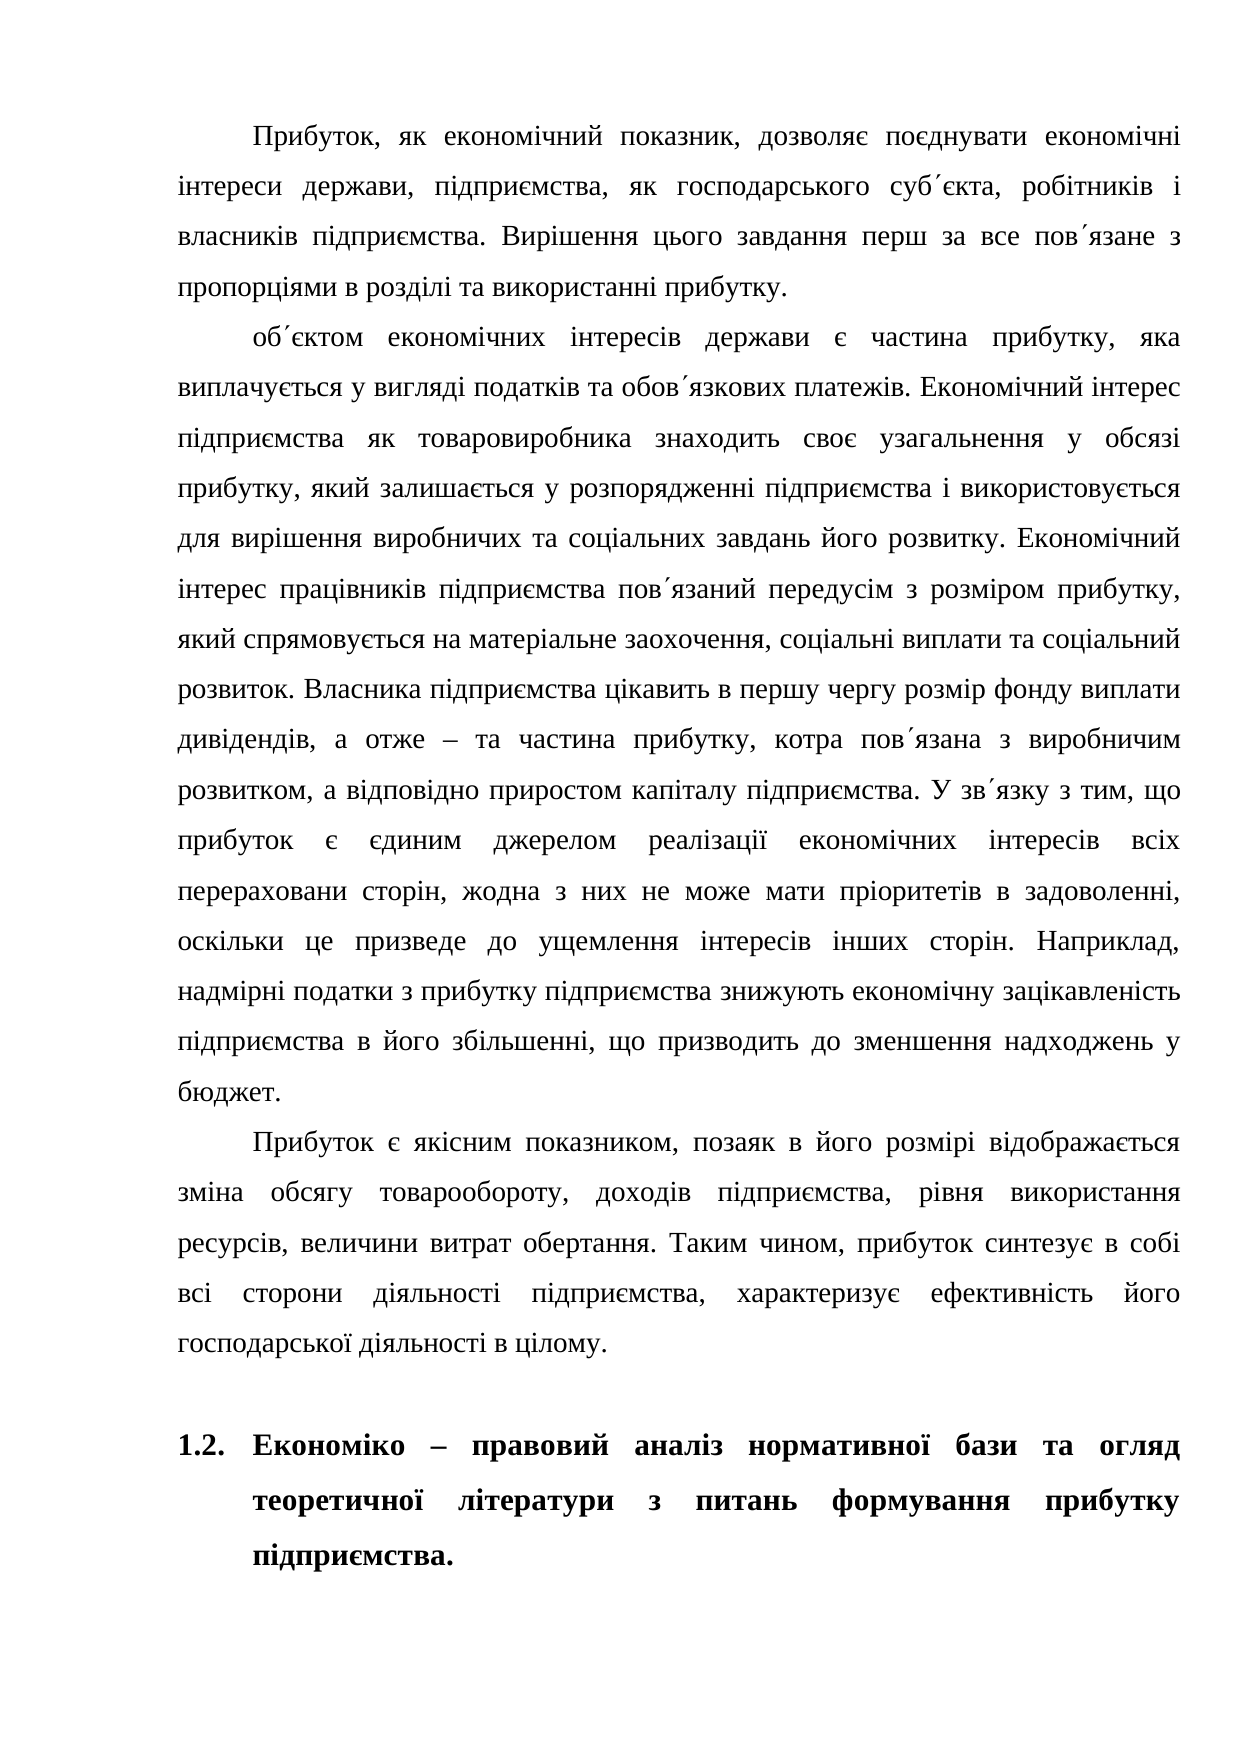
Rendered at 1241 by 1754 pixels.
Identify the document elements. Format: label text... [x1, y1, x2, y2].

text обєктом економічних інтересів держави є частина прибутку, яка виплачується у вигляді податків та обовязкових платежів. Економічний інтерес підприємства як товаровиробника знаходить своє узагальнення у обсязі прибутку, який залишається у розпорядженні підприємства і використовується для вирішення виробничих та соціальних завдань його розвитку. Економічний інтерес працівників підприємства повязаний передусім з розміром прибутку, який спрямовується на матеріальне заохочення, соціальні виплати та соціальний розвиток. Власника підприємства цікавить в першу чергу розмір фонду виплати дивідендів, а отже – та частина прибутку, котра повязана з виробничим розвитком, а відповідно приростом капіталу підприємства. У звязку з тим, що прибуток є єдиним джерелом реалізації економічних інтересів всіх перераховани сторін, жодна з них не може мати пріоритетів в задоволенні, оскільки це призведе до ущемлення інтересів інших сторін. Наприклад, надмірні податки з прибутку підприємства знижують економічну зацікавленість підприємства в його збільшенні, що призводить до зменшення надходжень у бюджет. [177, 319, 1181, 1108]
text Прибуток, як економічний показник, дозволяє поєднувати економічні інтереси держави, підприємства, як господарського субєкта, робітників і власників підприємства. Вирішення цього завдання перш за все повязане з пропорціями в розділі та використанні прибутку. [177, 118, 1181, 303]
text Прибуток є якісним показником, позаяк в його розмірі відображається зміна обсягу товарообороту, доходів підприємства, рівня використання ресурсів, величини витрат обертання. Таким чином, прибуток синтезує в собі всі сторони діяльності підприємства, характеризує ефективність його господарської діяльності в цілому. [177, 1124, 1181, 1359]
list Економіко – правовий аналіз нормативної бази та огляд теоретичної літератури з питань формування прибутку підприємства. [177, 1426, 1181, 1572]
